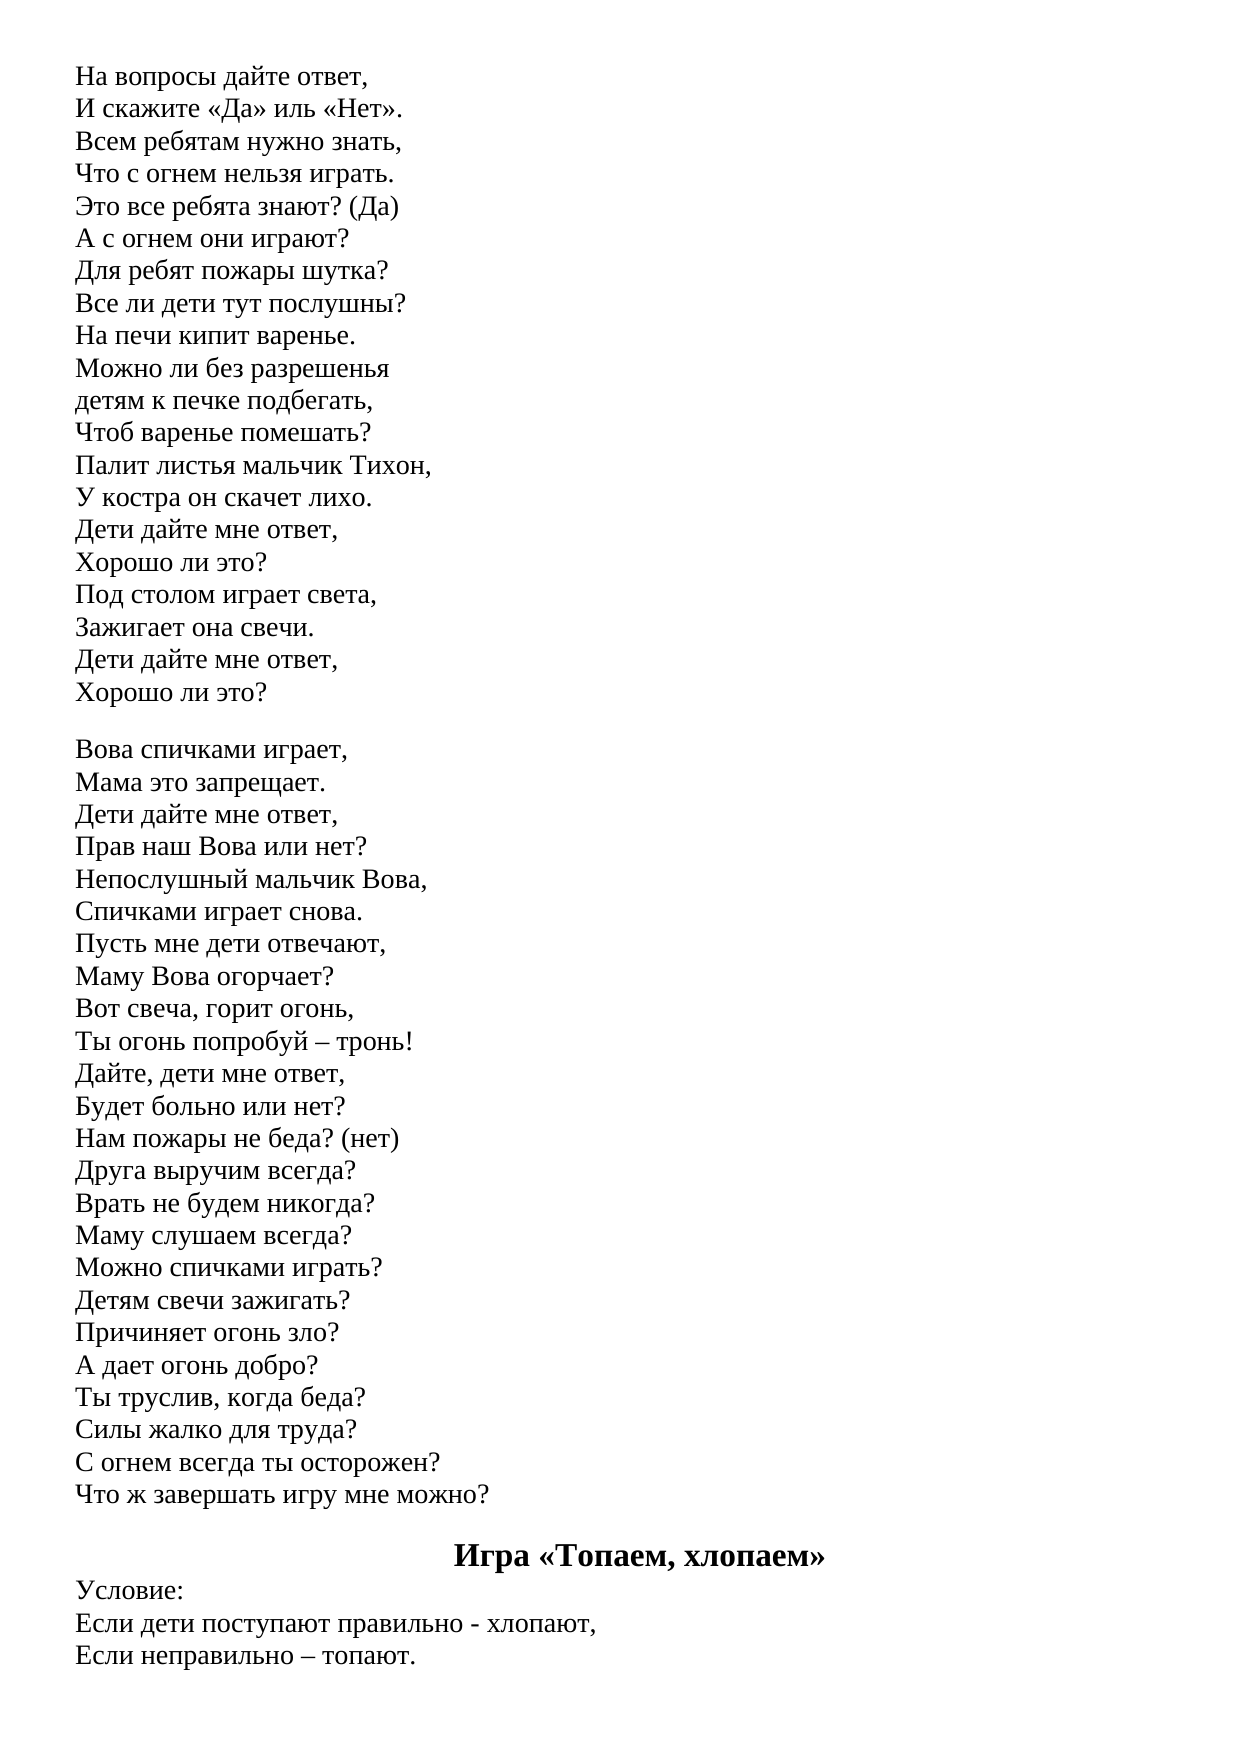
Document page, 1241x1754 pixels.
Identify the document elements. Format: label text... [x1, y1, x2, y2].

text Врать не будем никогда? [75, 1186, 1205, 1218]
text Условие: [75, 1573, 1205, 1606]
text Спичками играет снова. [75, 894, 1205, 927]
text Хорошо ли это? [75, 545, 1205, 577]
text Вот свеча, горит огонь, [75, 991, 1205, 1024]
text Ты труслив, когда беда? [75, 1380, 1205, 1412]
text Чтоб варенье помешать? [75, 415, 1205, 448]
text А дает огонь добро? [75, 1348, 1205, 1380]
text Детям свечи зажигать? [75, 1283, 1205, 1315]
text Причиняет огонь зло? [75, 1315, 1205, 1348]
text Непослушный мальчик Вова, [75, 862, 1205, 894]
text Нам пожары не беда? (нет) [75, 1121, 1205, 1153]
text С огнем всегда ты осторожен? [75, 1445, 1205, 1477]
text Это все ребята знают? (Да) [75, 189, 1205, 221]
text Маму Вова огорчает? [75, 959, 1205, 991]
text Хорошо ли это? [75, 674, 1205, 707]
text Если неправильно – топают. [75, 1638, 1205, 1670]
text Если дети поступают правильно - хлопают, [75, 1606, 1205, 1638]
text детям к печке подбегать, [75, 383, 1205, 415]
text Дети дайте мне ответ, [75, 797, 1205, 829]
text Что с огнем нельзя играть. [75, 156, 1205, 189]
text Для ребят пожары шутка? [75, 253, 1205, 286]
text Можно ли без разрешенья [75, 351, 1205, 383]
text Игра «Топаем, хлопаем» [75, 1535, 1205, 1573]
text Палит листья мальчик Тихон, [75, 448, 1205, 480]
text На печи кипит варенье. [75, 318, 1205, 351]
text И скажите «Да» иль «Нет». [75, 91, 1205, 124]
text А с огнем они играют? [75, 221, 1205, 253]
text Можно спичками играть? [75, 1251, 1205, 1283]
text Всем ребятам нужно знать, [75, 124, 1205, 156]
text Под столом играет света, [75, 577, 1205, 610]
text Все ли дети тут послушны? [75, 286, 1205, 318]
text Ты огонь попробуй – тронь! [75, 1024, 1205, 1056]
text Что ж завершать игру мне можно? [75, 1477, 1205, 1510]
text Силы жалко для труда? [75, 1412, 1205, 1445]
text У костра он скачет лихо. [75, 480, 1205, 513]
text На вопросы дайте ответ, [75, 59, 1205, 91]
text Мама это запрещает. [75, 764, 1205, 797]
text Дети дайте мне ответ, [75, 642, 1205, 674]
text Прав наш Вова или нет? [75, 829, 1205, 862]
text Дети дайте мне ответ, [75, 513, 1205, 545]
text Друга выручим всегда? [75, 1153, 1205, 1186]
text Вова спичками играет, [75, 732, 1205, 764]
text Маму слушаем всегда? [75, 1218, 1205, 1251]
text Пусть мне дети отвечают, [75, 927, 1205, 959]
text Зажигает она свечи. [75, 610, 1205, 642]
text Дайте, дети мне ответ, [75, 1056, 1205, 1088]
text Будет больно или нет? [75, 1088, 1205, 1121]
